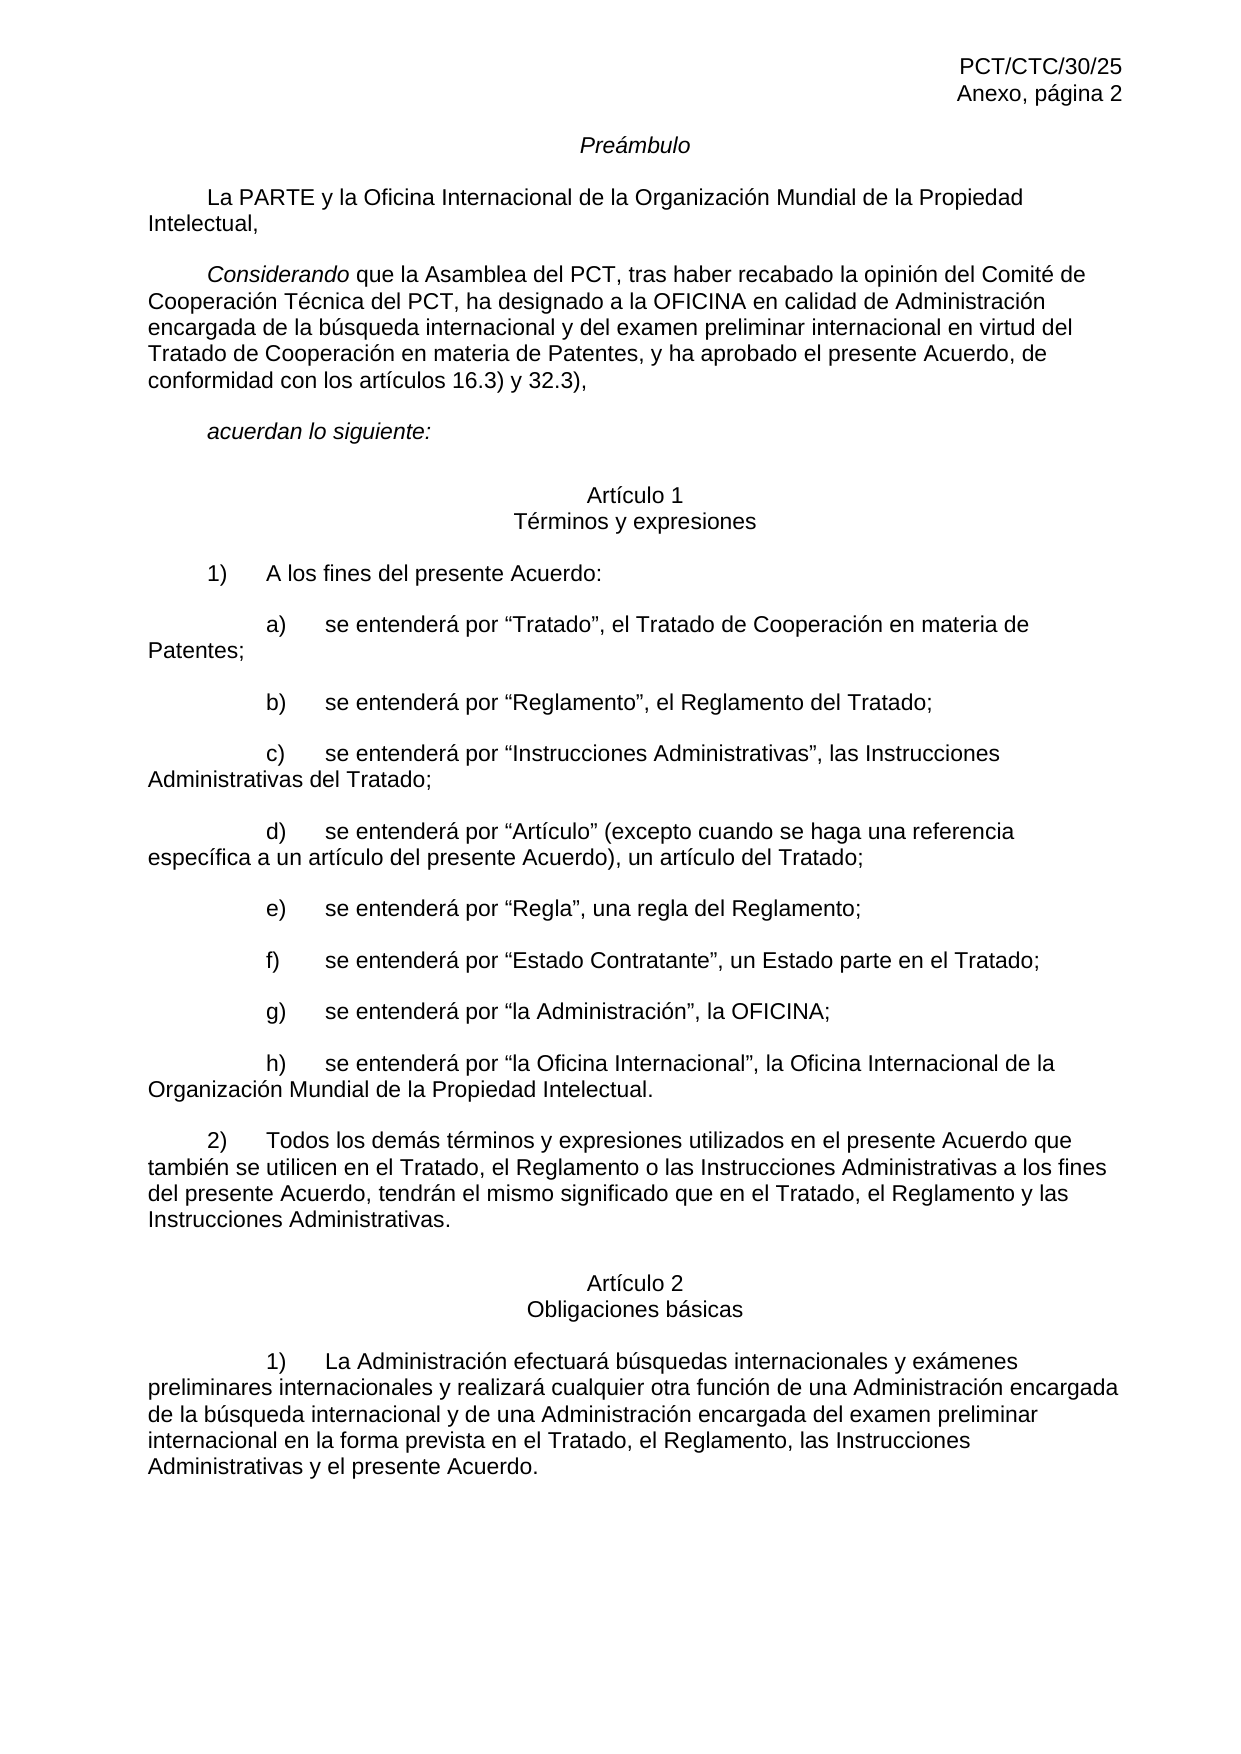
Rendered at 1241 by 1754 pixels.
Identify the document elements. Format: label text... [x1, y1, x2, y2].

text Artículo 1 Términos y expresiones [148, 482, 1122, 534]
text La PARTE y la Oficina Internacional de la Organización Mundial de la Propiedad Intelectual, [148, 183, 1122, 236]
text a) se entenderá por “Tratado”, el Tratado de Cooperación en materia de Patentes; [148, 611, 1122, 664]
text 1) A los fines del presente Acuerdo: [148, 559, 1122, 586]
text Considerando que la Asamblea del PCT, tras haber recabado la opinión del Comité de Cooperación Técnica del PCT, ha designado a la OFICINA en calidad de Administración encargada de la búsqueda internacional y del examen preliminar internacional en virtud del Tratado de Cooperación en materia de Patentes, y ha aprobado el presente Acuerdo, de conformidad con los artículos 16.3) y 32.3), [148, 261, 1122, 393]
text d) se entenderá por “Artículo” (excepto cuando se haga una referencia específica a un artículo del presente Acuerdo), un artículo del Tratado; [148, 818, 1122, 870]
text b) se entenderá por “Reglamento”, el Reglamento del Tratado; [148, 689, 1122, 715]
text g) se entenderá por “la Administración”, la OFICINA; [148, 998, 1122, 1024]
text f) se entenderá por “Estado Contratante”, un Estado parte en el Tratado; [148, 947, 1122, 973]
text Artículo 2 Obligaciones básicas [148, 1270, 1122, 1323]
text c) se entenderá por “Instrucciones Administrativas”, las Instrucciones Administrativas del Tratado; [148, 740, 1122, 793]
text h) se entenderá por “la Oficina Internacional”, la Oficina Internacional de la Organización Mundial de la Propiedad Intelectual. [148, 1049, 1122, 1102]
text acuerdan lo siguiente: [148, 418, 1122, 444]
text Preámbulo [148, 132, 1122, 158]
text 2) Todos los demás términos y expresiones utilizados en el presente Acuerdo que también se utilicen en el Tratado, el Reglamento o las Instrucciones Administrativas a los fines del presente Acuerdo, tendrán el mismo significado que en el Tratado, el Reglamento y las Instrucciones Administrativas. [148, 1127, 1122, 1233]
text e) se entenderá por “Regla”, una regla del Reglamento; [148, 895, 1122, 922]
text 1) La Administración efectuará búsquedas internacionales y exámenes preliminares internacionales y realizará cualquier otra función de una Administración encargada de la búsqueda internacional y de una Administración encargada del examen preliminar internacional en la forma prevista en el Tratado, el Reglamento, las Instrucciones Administrativas y el presente Acuerdo. [148, 1348, 1122, 1479]
